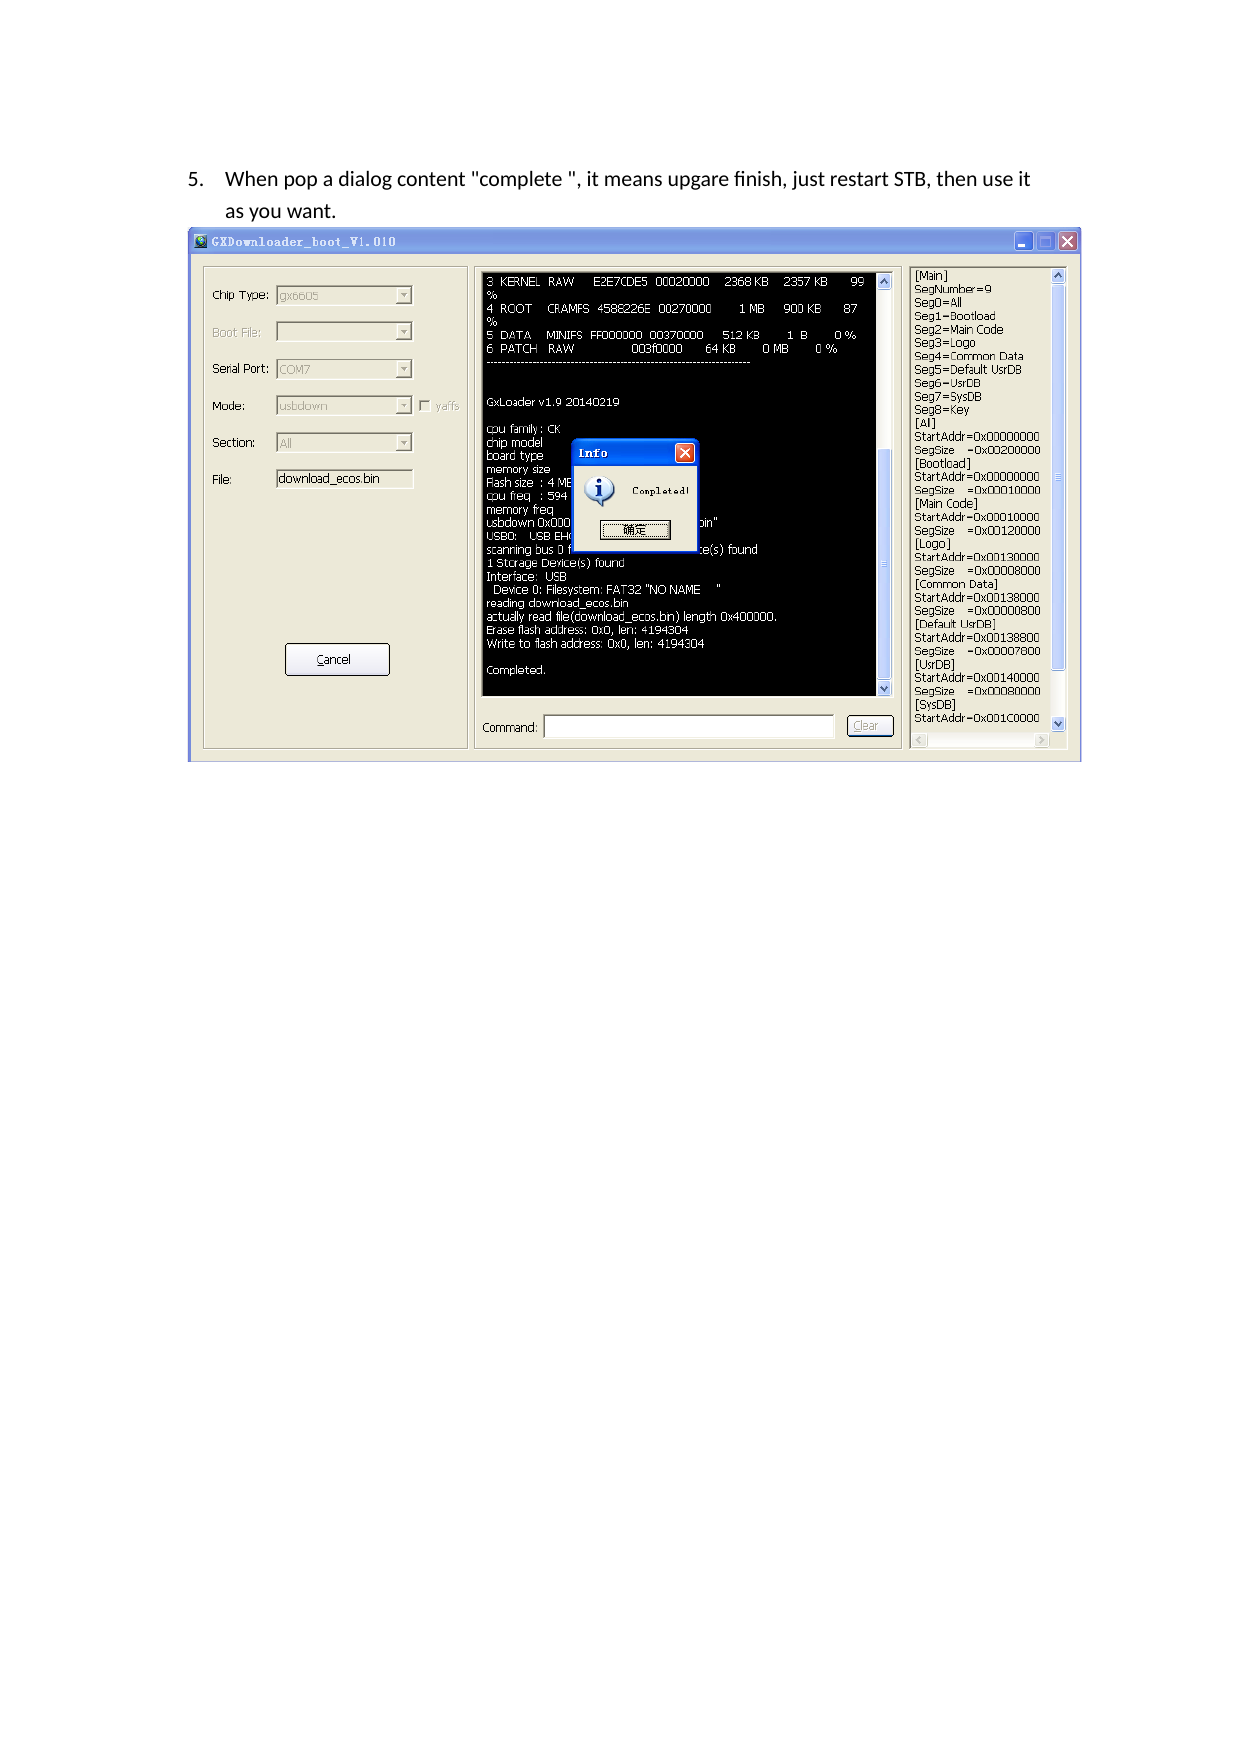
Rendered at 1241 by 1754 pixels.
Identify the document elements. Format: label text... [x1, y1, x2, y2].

picture [187, 227, 1082, 762]
list When pop a dialog content "complete ", it means upgare finish, just restart STB, then use it as you want. [187, 162, 1053, 227]
